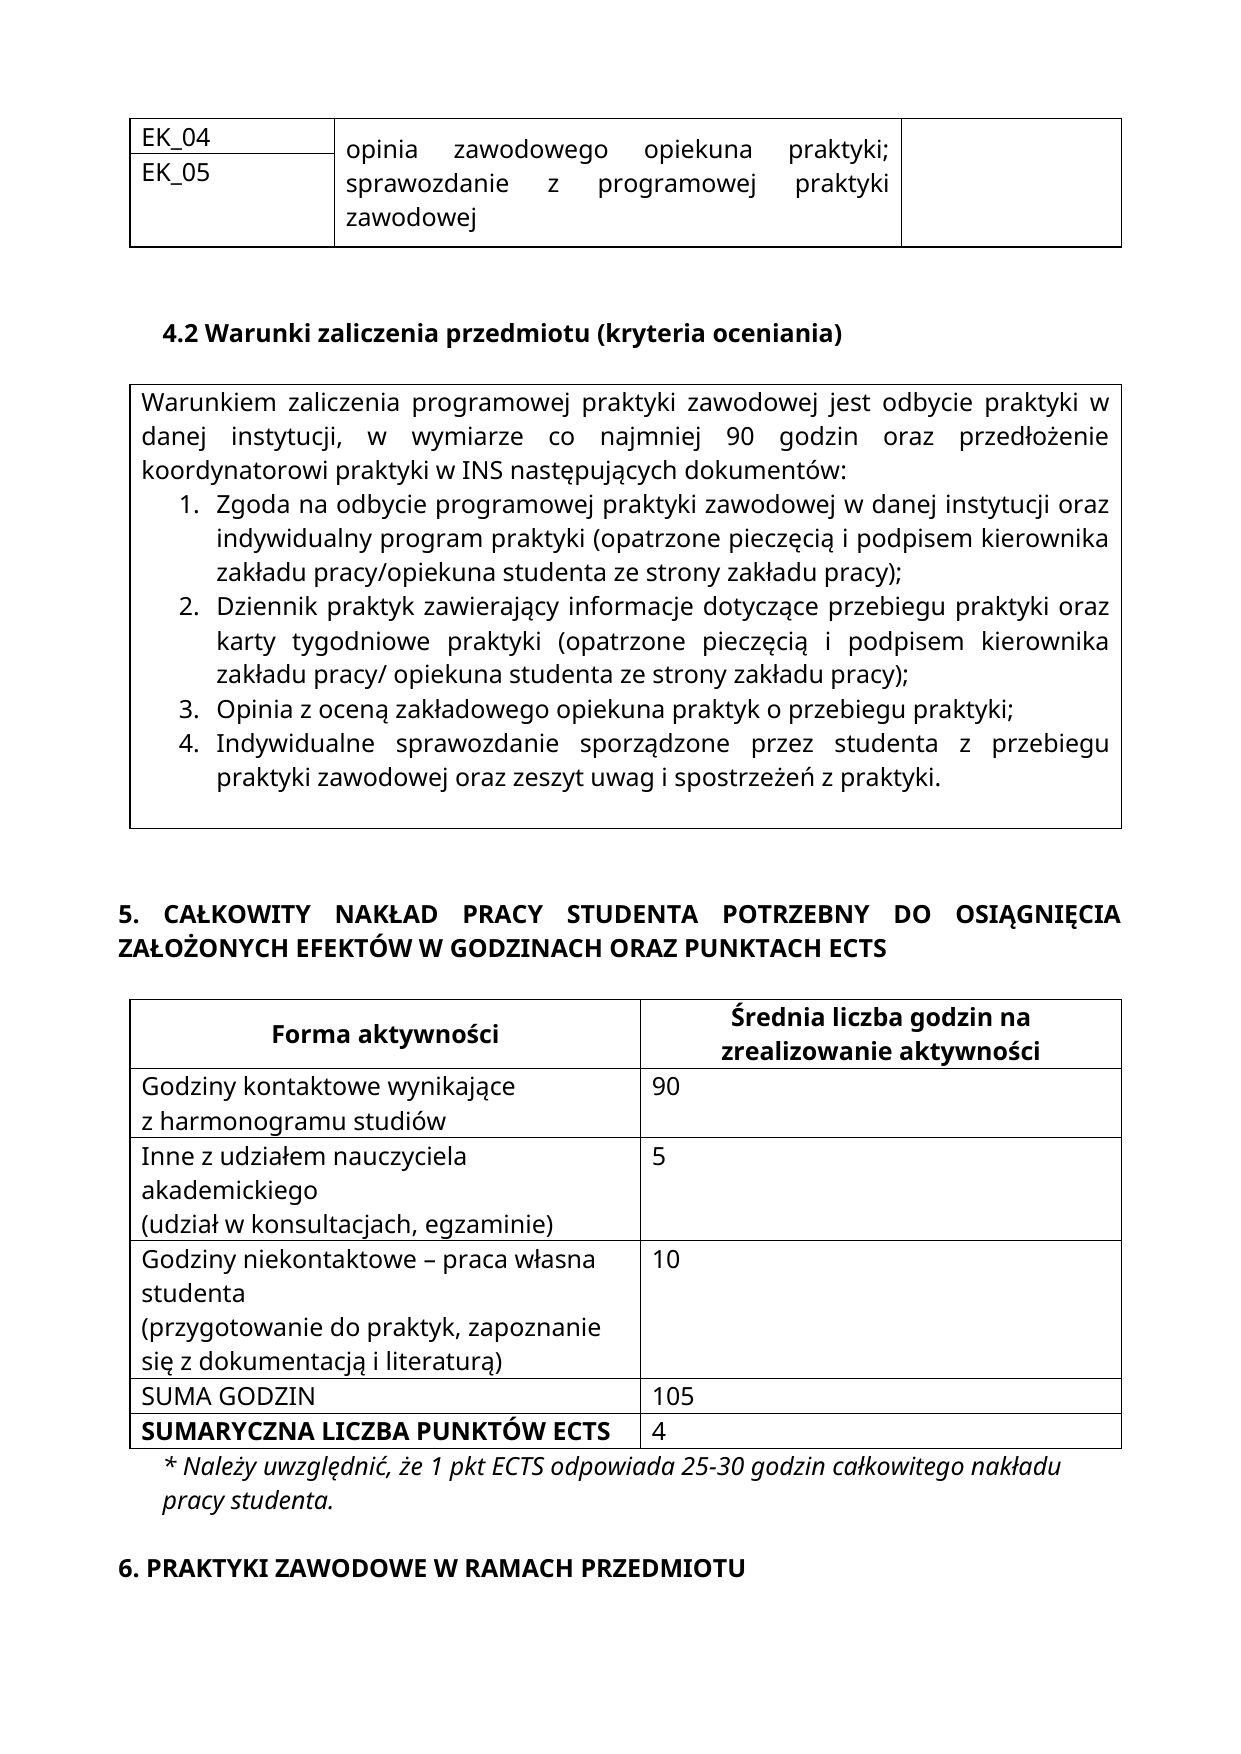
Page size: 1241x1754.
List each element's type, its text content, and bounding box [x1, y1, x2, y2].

table_cell 5 [641, 1138, 1121, 1240]
text 5. CAŁKOWITY NAKŁAD PRACY STUDENTA POTRZEBNY DO OSIĄGNIĘCIA ZAŁOŻONYCH EFEKTÓW W GODZINACH ORAZ PUNKTACH ECTS [118, 897, 1122, 965]
table_cell 10 [641, 1241, 1121, 1378]
text 6. PRAKTYKI ZAWODOWE W RAMACH PRZEDMIOTU [118, 1551, 1122, 1585]
table_cell EK_04 [131, 119, 334, 153]
text * Należy uwzględnić, że 1 pkt ECTS odpowiada 25-30 godzin całkowitego nakładu pracy studenta. [162, 1449, 1122, 1517]
table_cell EK_05 [131, 154, 334, 246]
table_cell Godziny kontaktowe wynikające z harmonogramu studiów [131, 1069, 640, 1137]
table_cell SUMARYCZNA LICZBA PUNKTÓW ECTS [131, 1414, 640, 1448]
table_header Średnia liczba godzin na zrealizowanie aktywności [641, 1000, 1121, 1068]
table_cell 90 [641, 1069, 1121, 1137]
table_cell SUMA GODZIN [131, 1379, 640, 1413]
text 4.2 Warunki zaliczenia przedmiotu (kryteria oceniania) [162, 316, 1122, 349]
table_cell Inne z udziałem nauczyciela akademickiego (udział w konsultacjach, egzaminie) [131, 1138, 640, 1240]
table_cell 105 [641, 1379, 1121, 1413]
table_cell 4 [641, 1414, 1121, 1448]
table_cell Godziny niekontaktowe – praca własna studenta (przygotowanie do praktyk, zapoznanie się z dokumentacją i literaturą) [131, 1241, 640, 1378]
table_header Forma aktywności [131, 1000, 640, 1068]
table_header Warunkiem zaliczenia programowej praktyki zawodowej jest odbycie praktyki w danej instytucji, w wymiarze co najmniej 90 godzin oraz przedłożenie koordynatorowi praktyki w INS następujących dokumentów: Zgoda na odbycie programowej praktyki zawodowej w danej instytucji oraz indywidualny program praktyki (opatrzone pieczęcią i podpisem kierownika zakładu pracy/opiekuna studenta ze strony zakładu pracy); Dziennik praktyk zawierający informacje dotyczące przebiegu praktyki oraz karty tygodniowe praktyki (opatrzone pieczęcią i podpisem kierownika zakładu pracy/ opiekuna studenta ze strony zakładu pracy); Opinia z oceną zakładowego opiekuna praktyk o przebiegu praktyki; Indywidualne sprawozdanie sporządzone przez studenta z przebiegu praktyki zawodowej oraz zeszyt uwag i spostrzeżeń z praktyki. [131, 385, 1121, 827]
